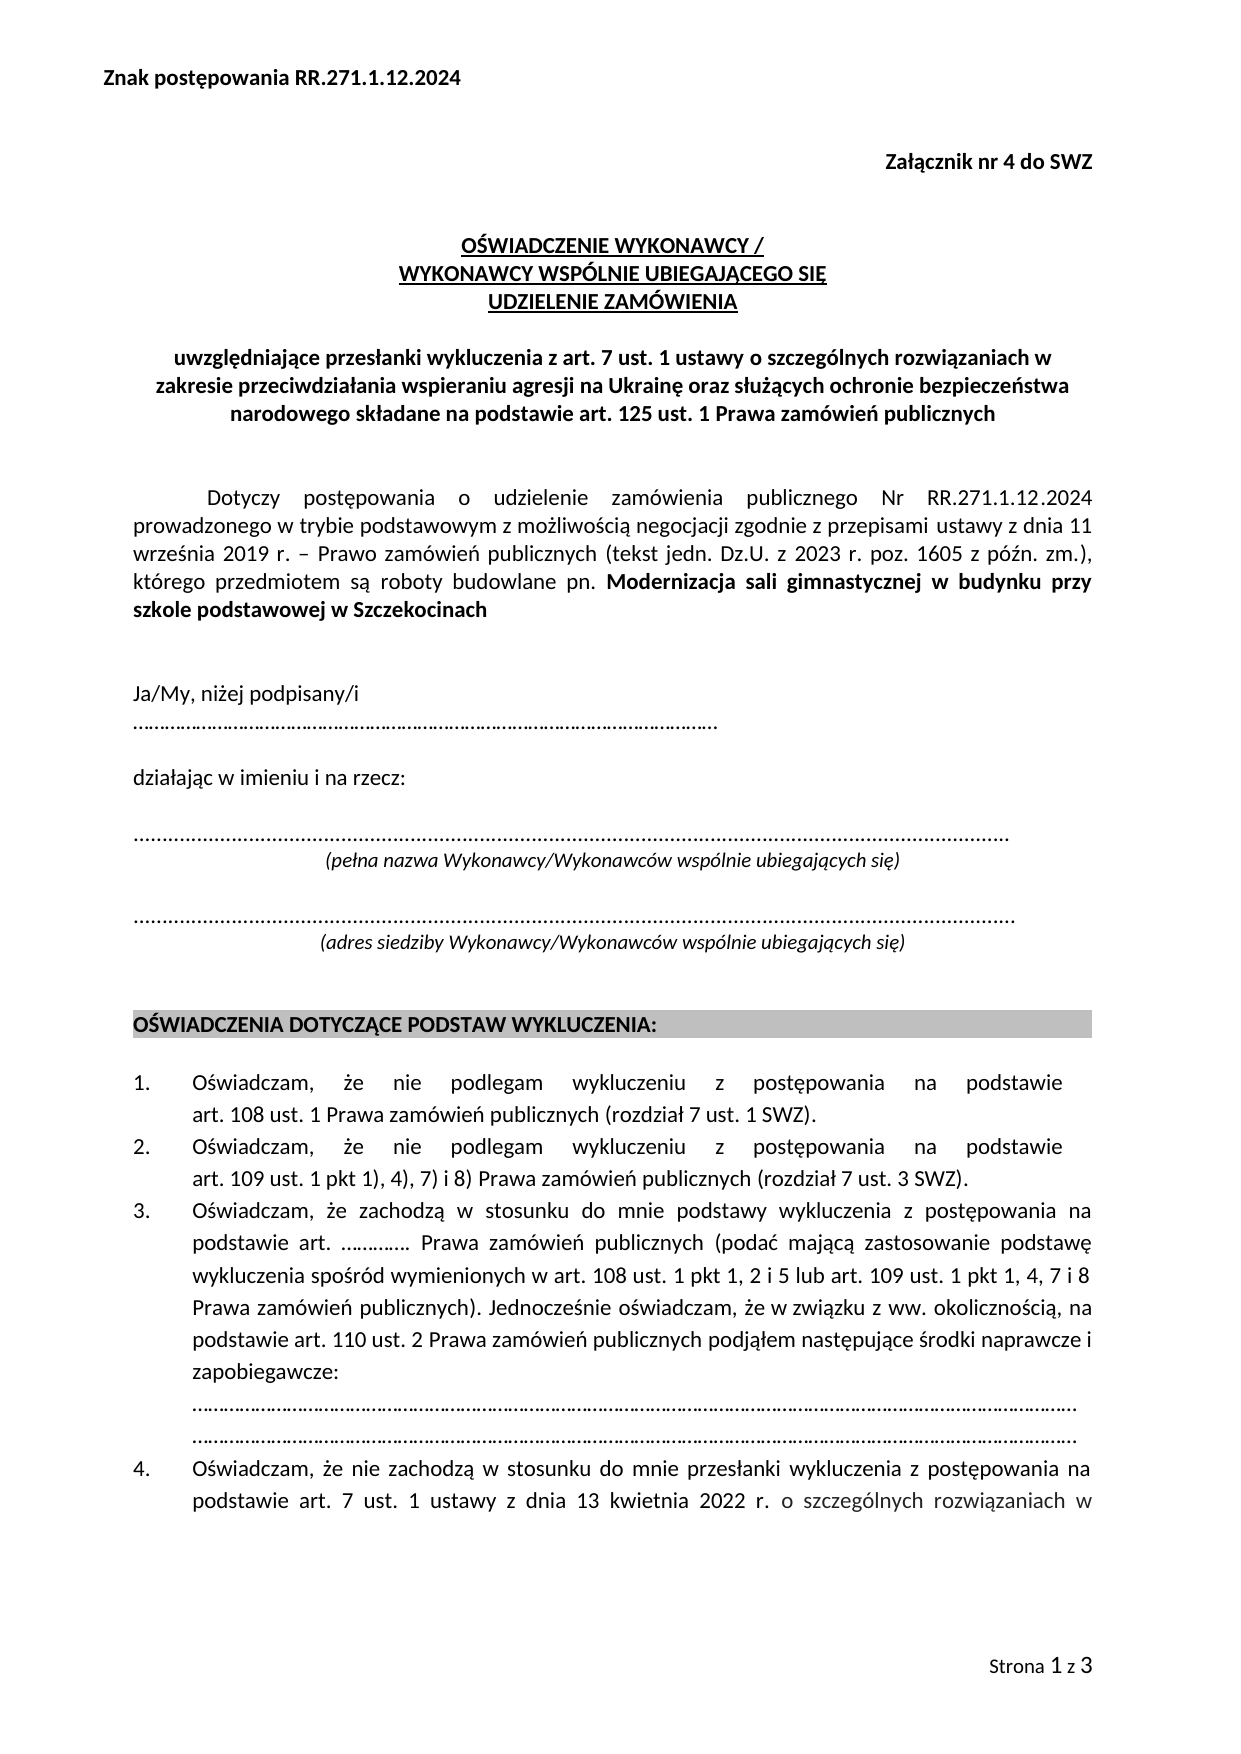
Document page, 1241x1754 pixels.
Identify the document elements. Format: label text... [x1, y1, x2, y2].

text Ja/My, niżej podpisany/i [133, 679, 1092, 707]
text działając w imieniu i na rzecz: [133, 763, 1092, 791]
text (pełna nazwa Wykonawcy/Wykonawców wspólnie ubiegających się) [133, 847, 1092, 873]
text Załącznik nr 4 do SWZ [133, 147, 1092, 175]
text WYKONAWCY WSPÓLNIE UBIEGAJĄCEGO SIĘ [133, 259, 1092, 287]
text ………………………………………………………………………………………………… [133, 707, 1092, 735]
text Dotyczy postępowania o udzielenie zamówienia publicznego Nr RR.271.1.12.2024 prowadzonego w trybie podstawowym z możliwością negocjacji zgodnie z przepisami ustawy z dnia 11 września 2019 r. – Prawo zamówień publicznych (tekst jedn. Dz.U. z 2023 r. poz. 1605 z późn. zm.), którego przedmiotem są roboty budowlane pn. Modernizacja sali gimnastycznej w budynku przy szkole podstawowej w Szczekocinach [133, 483, 1092, 623]
text OŚWIADCZENIE WYKONAWCY / [133, 231, 1092, 259]
text ........................................................................................................................................................ [133, 819, 1092, 847]
text (adres siedziby Wykonawcy/Wykonawców wspólnie ubiegających się) [133, 929, 1092, 954]
list Oświadczam, że nie podlegam wykluczeniu z postępowania na podstawie art. 108 ust. 1 Prawa zamówień publicznych (rozdział 7 ust. 1 SWZ). [133, 1068, 1092, 1128]
list Oświadczam, że zachodzą w stosunku do mnie podstawy wykluczenia z postępowania na podstawie art. …………. Prawa zamówień publicznych (podać mającą zastosowanie podstawę wykluczenia spośród wymienionych w art. 108 ust. 1 pkt 1, 2 i 5 lub art. 109 ust. 1 pkt 1, 4, 7 i 8 Prawa zamówień publicznych). Jednocześnie oświadczam, że w związku z ww. okolicznością, na podstawie art. 110 ust. 2 Prawa zamówień publicznych podjąłem następujące środki naprawcze i zapobiegawcze: ………………………………………………………………………………………………………………………………………………………………………………………………………………………………………………………………………………………………………… [133, 1196, 1092, 1450]
text ......................................................................................................................................................... [133, 901, 1092, 929]
text UDZIELENIE ZAMÓWIENIA [133, 287, 1092, 315]
text uwzględniające przesłanki wykluczenia z art. 7 ust. 1 ustawy o szczególnych rozwiązaniach w zakresie przeciwdziałania wspieraniu agresji na Ukrainę oraz służących ochronie bezpieczeństwa narodowego składane na podstawie art. 125 ust. 1 Prawa zamówień publicznych [133, 343, 1092, 427]
list Oświadczam, że nie podlegam wykluczeniu z postępowania na podstawie art. 109 ust. 1 pkt 1), 4), 7) i 8) Prawa zamówień publicznych (rozdział 7 ust. 3 SWZ). [133, 1132, 1092, 1192]
text OŚWIADCZENIA DOTYCZĄCE PODSTAW WYKLUCZENIA: [133, 1010, 1092, 1038]
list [133, 1454, 1092, 1514]
